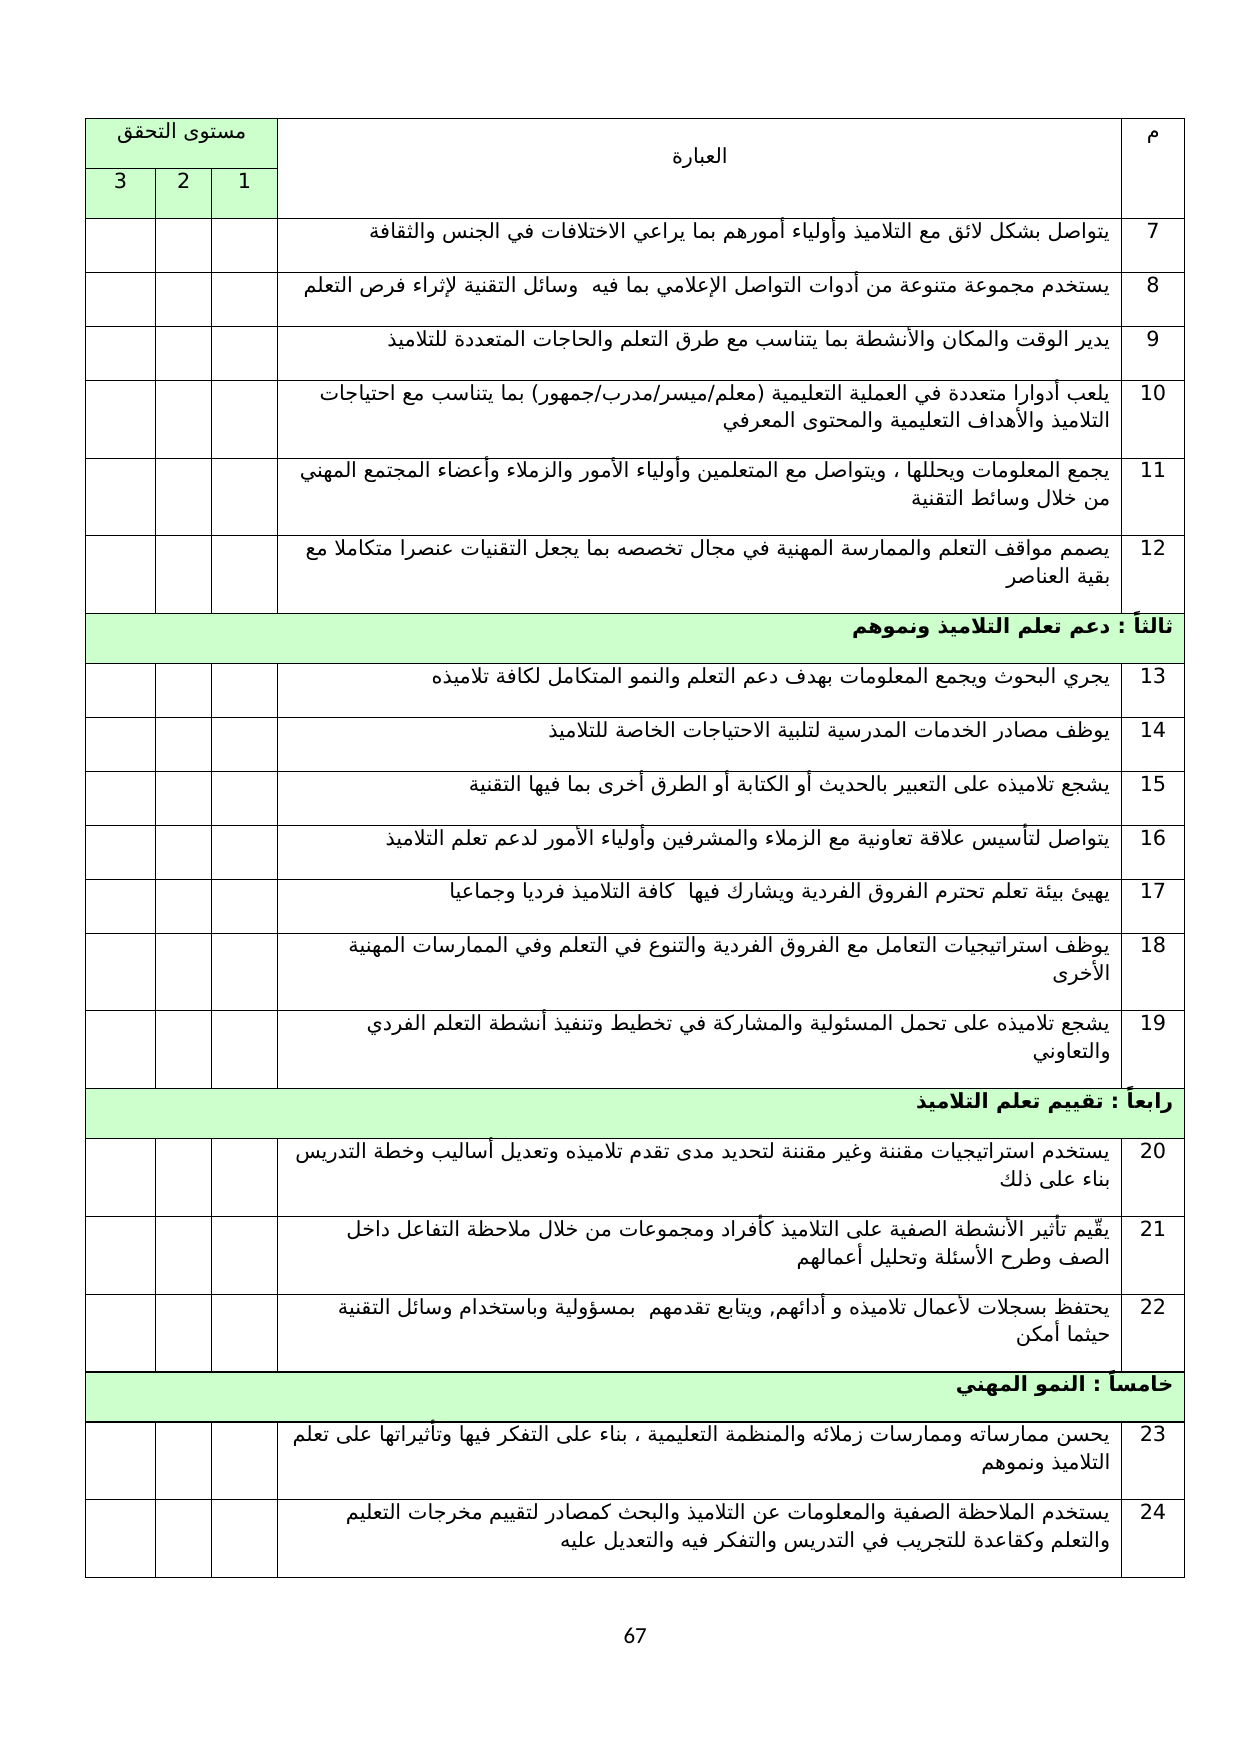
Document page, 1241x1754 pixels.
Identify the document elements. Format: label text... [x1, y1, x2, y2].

table_cell [156, 536, 211, 613]
table_cell [212, 536, 277, 613]
table_cell يجري البحوث ويجمع المعلومات بهدف دعم التعلم والنمو المتكامل لكافة تلاميذه [278, 664, 1121, 717]
table_header م [1122, 119, 1184, 218]
table_cell [86, 219, 155, 272]
table_cell [212, 826, 277, 878]
table_cell يلعب أدوارا متعددة في العملية التعليمية (معلم/ميسر/مدرب/جمهور) بما يتناسب مع احتياجات التلاميذ والأهداف التعليمية والمحتوى المعرفي [278, 381, 1121, 457]
table_cell 1 [212, 169, 277, 218]
table_cell [156, 1217, 211, 1294]
table_cell يشجع تلاميذه على التعبير بالحديث أو الكتابة أو الطرق أخرى بما فيها التقنية [278, 772, 1121, 825]
table_cell [212, 880, 277, 932]
table_cell يوظف مصادر الخدمات المدرسية لتلبية الاحتياجات الخاصة للتلاميذ [278, 718, 1121, 771]
table_cell يستخدم مجموعة متنوعة من أدوات التواصل الإعلامي بما فيه وسائل التقنية لإثراء فرص التعلم [278, 273, 1121, 326]
table_cell يستخدم الملاحظة الصفية والمعلومات عن التلاميذ والبحث كمصادر لتقييم مخرجات التعليم والتعلم وكقاعدة للتجريب في التدريس والتفكر فيه والتعديل عليه [278, 1500, 1121, 1577]
table_cell [156, 880, 211, 932]
table_cell [156, 1423, 211, 1499]
table_cell خامساً : النمو المهني [86, 1373, 1184, 1421]
table_cell يوظف استراتيجيات التعامل مع الفروق الفردية والتنوع في التعلم وفي الممارسات المهنية الأخرى [278, 934, 1121, 1010]
table_cell [86, 273, 155, 326]
table_cell [212, 381, 277, 457]
table_cell [86, 459, 155, 535]
table_cell 7 [1122, 219, 1184, 272]
table_cell [212, 718, 277, 771]
table_cell يجمع المعلومات ويحللها ، ويتواصل مع المتعلمين وأولياء الأمور والزملاء وأعضاء المجتمع المهني من خلال وسائط التقنية [278, 459, 1121, 535]
table_cell [86, 1139, 155, 1216]
table_cell 8 [1122, 273, 1184, 326]
table_cell [156, 273, 211, 326]
table_cell [86, 327, 155, 380]
table_cell 15 [1122, 772, 1184, 825]
table_cell [156, 327, 211, 380]
table_cell يتواصل لتأسيس علاقة تعاونية مع الزملاء والمشرفين وأولياء الأمور لدعم تعلم التلاميذ [278, 826, 1121, 878]
table_cell 24 [1122, 1500, 1184, 1577]
table_cell [156, 1011, 211, 1088]
table_cell [86, 536, 155, 613]
table_cell [86, 826, 155, 878]
table_cell [156, 1139, 211, 1216]
table_cell يتواصل بشكل لائق مع التلاميذ وأولياء أمورهم بما يراعي الاختلافات في الجنس والثقافة [278, 219, 1121, 272]
table_cell [156, 772, 211, 825]
table_cell يدير الوقت والمكان والأنشطة بما يتناسب مع طرق التعلم والحاجات المتعددة للتلاميذ [278, 327, 1121, 380]
table_cell [212, 934, 277, 1010]
table_cell [212, 1500, 277, 1577]
table_header مستوى التحقق [86, 119, 277, 168]
table_cell [156, 1295, 211, 1371]
table_cell [86, 664, 155, 717]
table_cell [212, 1295, 277, 1371]
table_cell 17 [1122, 880, 1184, 932]
table_cell [86, 934, 155, 1010]
table_cell [86, 772, 155, 825]
table_cell 9 [1122, 327, 1184, 380]
table_cell 16 [1122, 826, 1184, 878]
table_cell [86, 1500, 155, 1577]
table_cell 13 [1122, 664, 1184, 717]
table_cell [86, 880, 155, 932]
table_cell رابعاً : تقييم تعلم التلاميذ [86, 1089, 1184, 1138]
table_cell [86, 718, 155, 771]
table_cell [86, 1011, 155, 1088]
table_cell [212, 772, 277, 825]
table_cell يشجع تلاميذه على تحمل المسئولية والمشاركة في تخطيط وتنفيذ أنشطة التعلم الفردي والتعاوني [278, 1011, 1121, 1088]
table_cell [86, 381, 155, 457]
table_cell يقّيم تأثير الأنشطة الصفية على التلاميذ كأفراد ومجموعات من خلال ملاحظة التفاعل داخل الصف وطرح الأسئلة وتحليل أعمالهم [278, 1217, 1121, 1294]
table_cell 2 [156, 169, 211, 218]
table_cell 3 [86, 169, 155, 218]
table_cell [156, 826, 211, 878]
table_cell 19 [1122, 1011, 1184, 1088]
table_cell [156, 934, 211, 1010]
table_cell [212, 273, 277, 326]
table_cell 18 [1122, 934, 1184, 1010]
table_cell [212, 327, 277, 380]
table_cell يهيئ بيئة تعلم تحترم الفروق الفردية ويشارك فيها كافة التلاميذ فرديا وجماعيا [278, 880, 1121, 932]
table_cell [212, 1423, 277, 1499]
table_cell يصمم مواقف التعلم والممارسة المهنية في مجال تخصصه بما يجعل التقنيات عنصرا متكاملا مع بقية العناصر [278, 536, 1121, 613]
table_cell [212, 1139, 277, 1216]
table_cell [156, 718, 211, 771]
table_cell [212, 664, 277, 717]
table_header العبارة [278, 119, 1121, 218]
table_cell 14 [1122, 718, 1184, 771]
table_cell 12 [1122, 536, 1184, 613]
table_cell 21 [1122, 1217, 1184, 1294]
table_cell [86, 1217, 155, 1294]
table_cell [212, 459, 277, 535]
table_cell [86, 1295, 155, 1371]
table_cell [156, 381, 211, 457]
table_cell [156, 1500, 211, 1577]
table_cell [156, 219, 211, 272]
table_cell [212, 1217, 277, 1294]
table_cell ثالثاً : دعم تعلم التلاميذ ونموهم [86, 614, 1184, 663]
table_cell يحتفظ بسجلات لأعمال تلاميذه و أدائهم, ويتابع تقدمهم بمسؤولية وباستخدام وسائل التقنية حيثما أمكن [278, 1295, 1121, 1371]
table_cell [156, 664, 211, 717]
table_cell 20 [1122, 1139, 1184, 1216]
table_cell 22 [1122, 1295, 1184, 1371]
table_cell 10 [1122, 381, 1184, 457]
table_cell يستخدم استراتيجيات مقننة وغير مقننة لتحديد مدى تقدم تلاميذه وتعديل أساليب وخطة التدريس بناء على ذلك [278, 1139, 1121, 1216]
table_cell [86, 1423, 155, 1499]
table_cell يحسن ممارساته وممارسات زملائه والمنظمة التعليمية ، بناء على التفكر فيها وتأثيراتها على تعلم التلاميذ ونموهم [278, 1423, 1121, 1499]
table_cell [212, 219, 277, 272]
table_cell 11 [1122, 459, 1184, 535]
table_cell [212, 1011, 277, 1088]
table_cell [156, 459, 211, 535]
table_cell 23 [1122, 1423, 1184, 1499]
